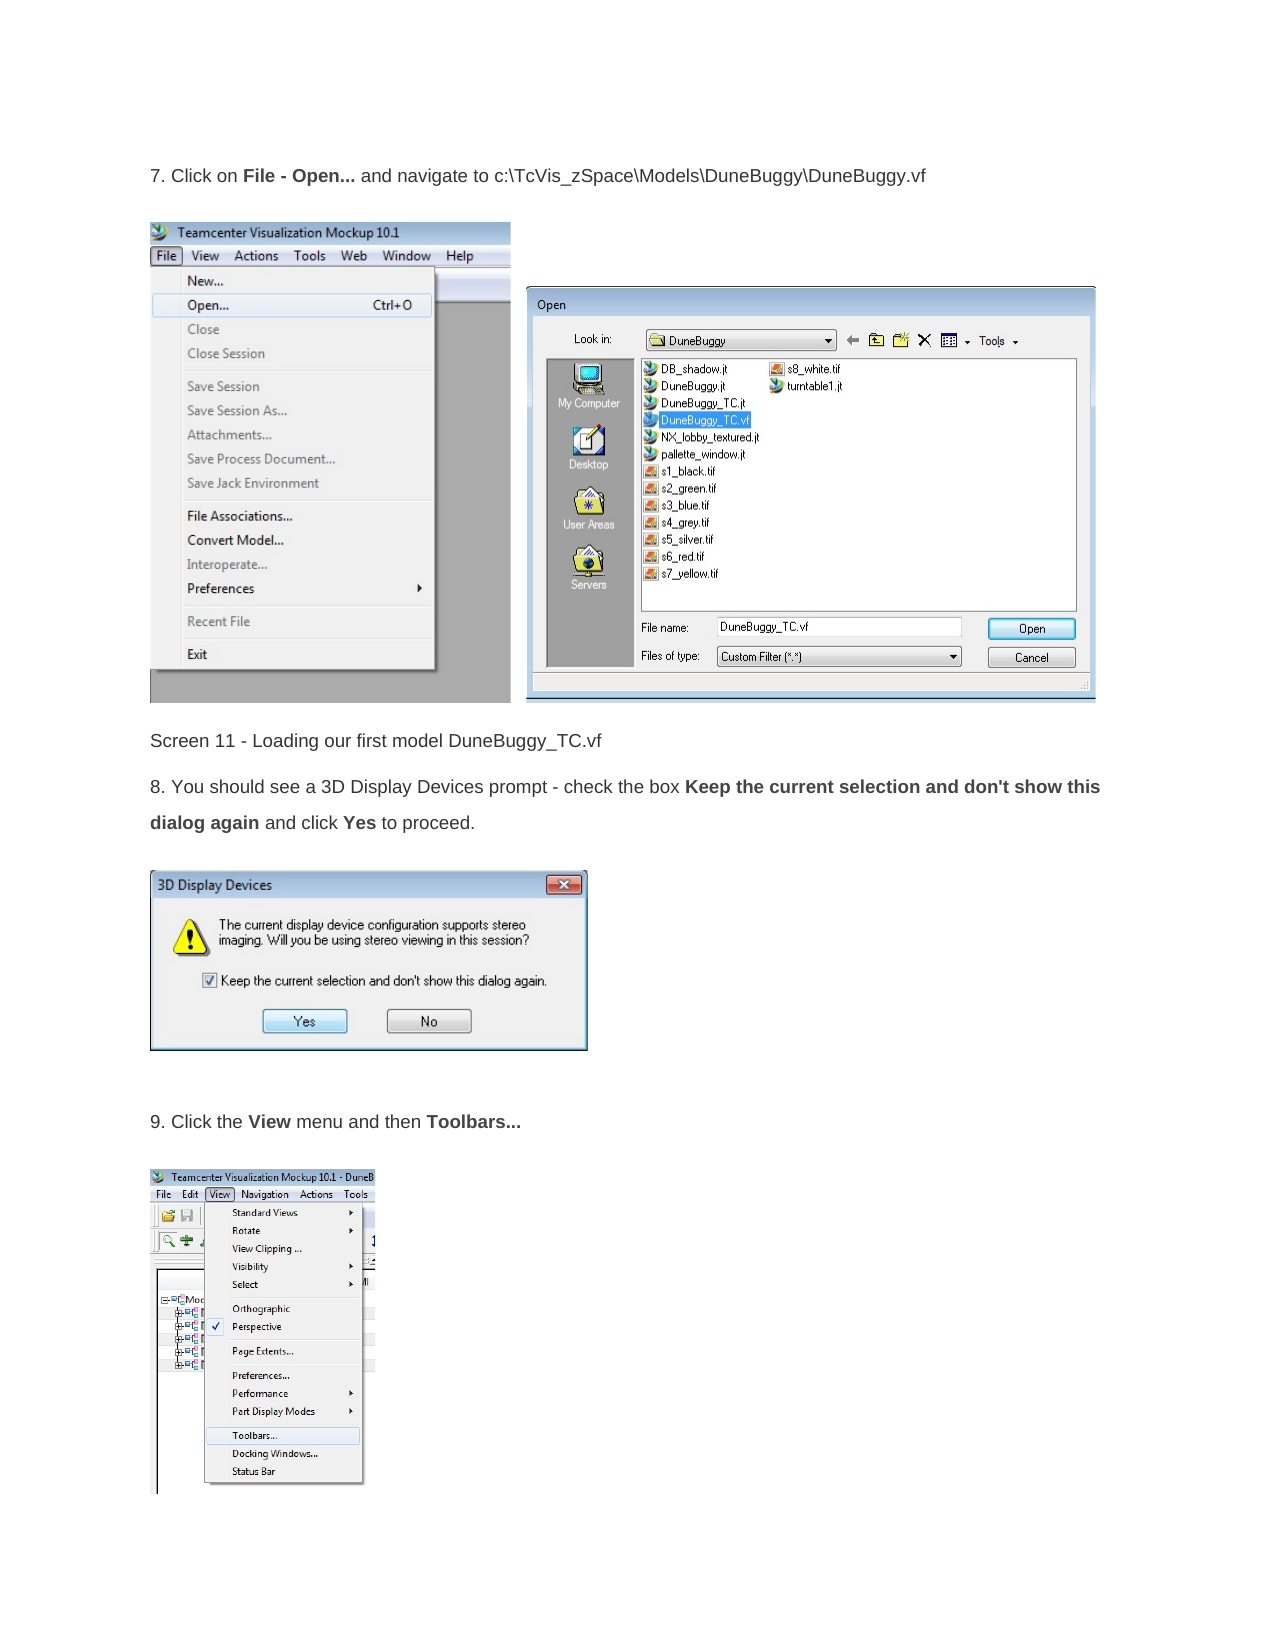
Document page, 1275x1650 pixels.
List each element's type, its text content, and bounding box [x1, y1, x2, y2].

text 7. Click on File - Open... and navigate to c:\TcVis_zSpace\Models\DuneBuggy\DuneBuggy.vf [150, 150, 1125, 186]
picture [150, 222, 511, 703]
picture [526, 286, 1096, 703]
text Screen 11 - Loading our first model DuneBuggy_TC.vf [150, 716, 1125, 752]
picture [150, 870, 588, 1051]
picture [150, 1169, 375, 1494]
text 9. Click the View menu and then Toolbars... [150, 1097, 1125, 1133]
text 8. You should see a 3D Display Devices prompt - check the box ﻿Keep the current selection and don't show this dialog again﻿ and click ﻿Yes﻿ to proceed. [150, 761, 1125, 834]
